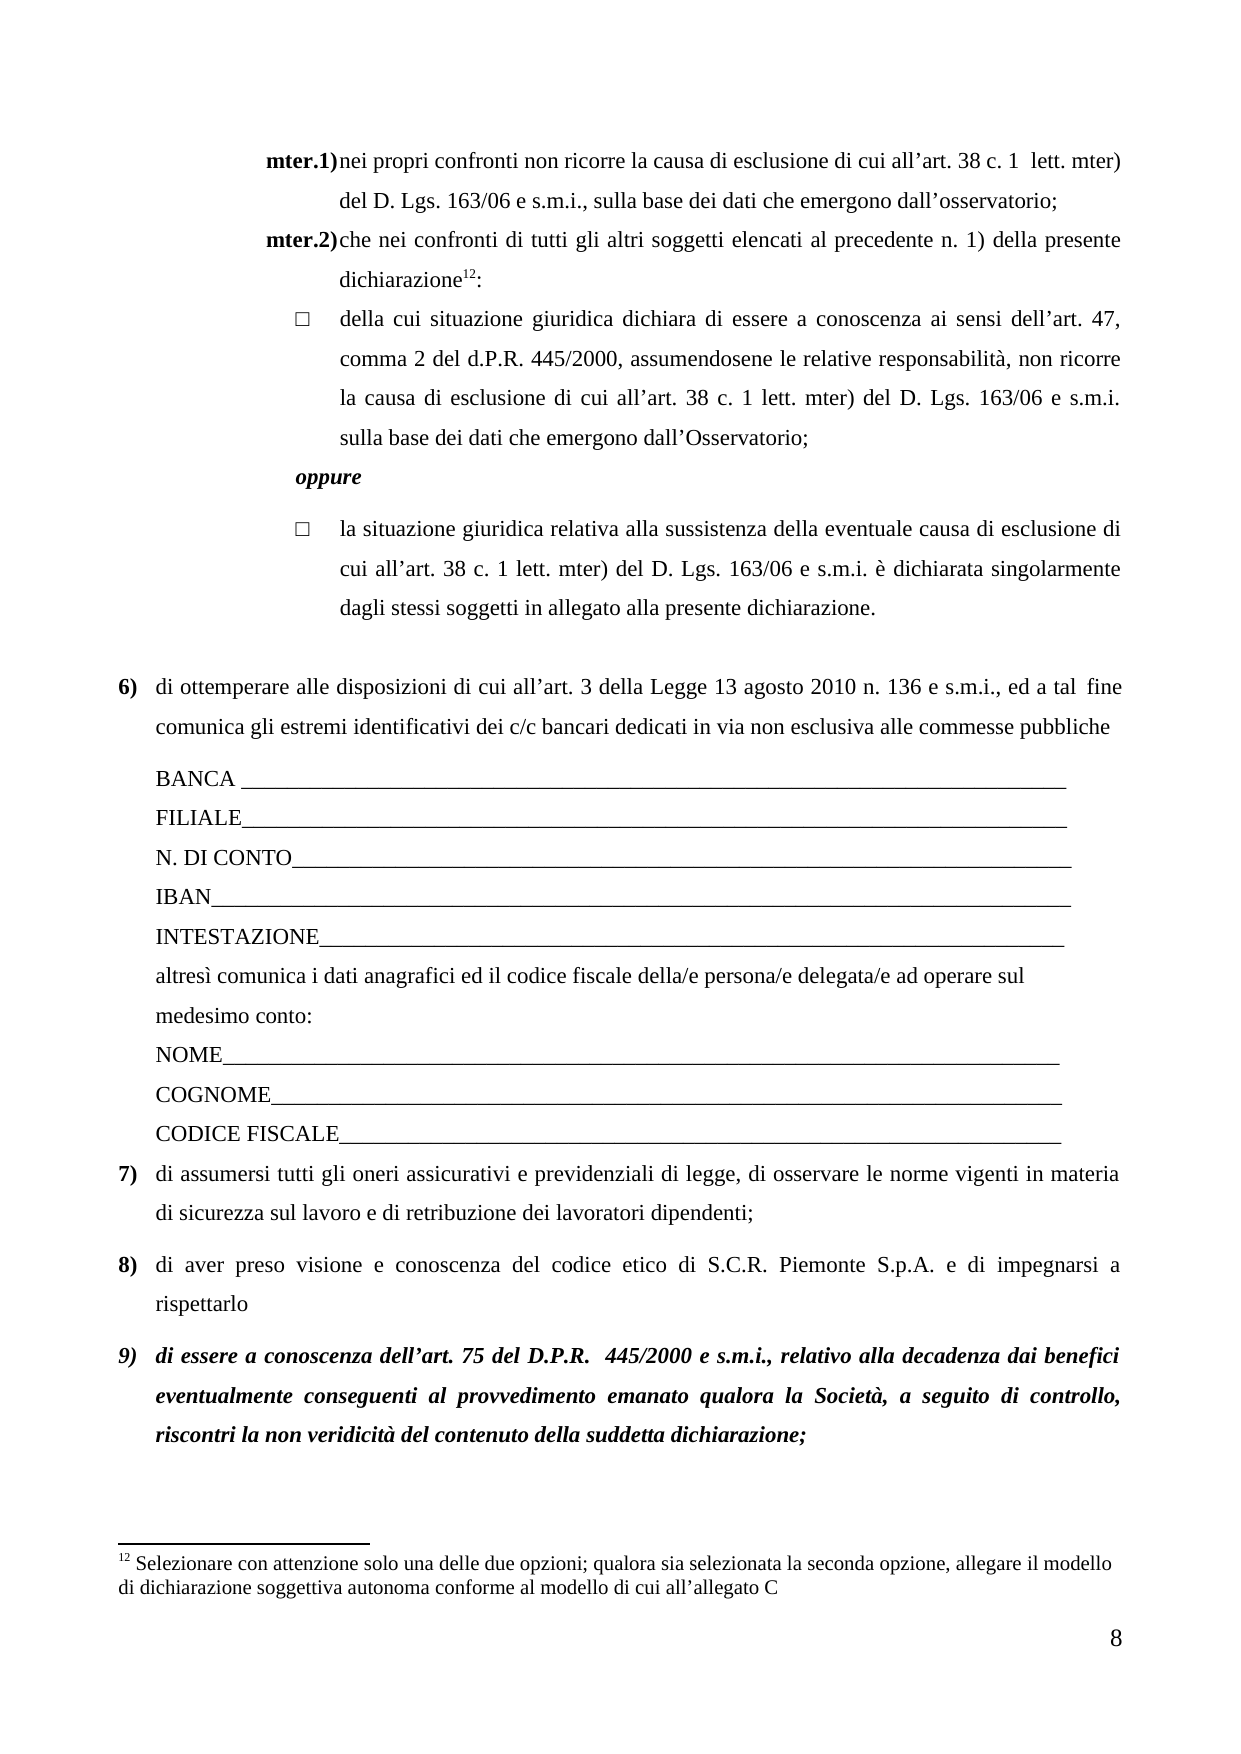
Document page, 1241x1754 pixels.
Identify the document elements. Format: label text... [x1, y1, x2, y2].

text oppure [295, 463, 1122, 490]
list di ottemperare alle disposizioni di cui all’art. 3 della Legge 13 agosto 2010 n. 136 e s.m.i., ed a tal fine comunica gli estremi identificativi dei c/c bancari dedicati in via non esclusiva alle commesse pubbliche [118, 673, 1122, 739]
list di aver preso visione e conoscenza del codice etico di S.C.R. Piemonte S.p.A. e di impegnarsi a rispettarlo [118, 1251, 1122, 1317]
text mter.2) che nei confronti di tutti gli altri soggetti elencati al precedente n. 1) della presente dichiarazione: [266, 227, 1122, 292]
text NOME_________________________________________________________________________ [118, 1041, 1122, 1067]
text mter.1) nei propri confronti non ricorre la causa di esclusione di cui all’art. 38 c. 1 lett. mter) del D. Lgs. 163/06 e s.m.i., sulla base dei dati che emergono dall’osservatorio; [266, 148, 1122, 213]
list di assumersi tutti gli oneri assicurativi e previdenziali di legge, di osservare le norme vigenti in materia di sicurezza sul lavoro e di retribuzione dei lavoratori dipendenti; [118, 1159, 1122, 1225]
text altresì comunica i dati anagrafici ed il codice fiscale della/e persona/e delegata/e ad operare sul medesimo conto: [155, 962, 1122, 1028]
text □ della cui situazione giuridica dichiara di essere a conoscenza ai sensi dell’art. 47, comma 2 del d.P.R. 445/2000, assumendosene le relative responsabilità, non ricorre la causa di esclusione di cui all’art. 38 c. 1 lett. mter) del D. Lgs. 163/06 e s.m.i. sulla base dei dati che emergono dall’Osservatorio; [295, 306, 1122, 450]
text COGNOME_____________________________________________________________________ [118, 1081, 1122, 1107]
text N. DI CONTO____________________________________________________________________ [118, 844, 1122, 870]
text BANCA ________________________________________________________________________ [118, 765, 1122, 791]
list di essere a conoscenza dell’art. 75 del D.P.R. 445/2000 e s.m.i., relativo alla decadenza dai benefici eventualmente conseguenti al provvedimento emanato qualora la Società, a seguito di controllo, riscontri la non veridicità del contenuto della suddetta dichiarazione; [118, 1342, 1122, 1448]
text FILIALE________________________________________________________________________ [118, 804, 1122, 831]
text CODICE FISCALE_______________________________________________________________ [118, 1120, 1122, 1146]
text IBAN___________________________________________________________________________ [118, 883, 1122, 909]
text □ la situazione giuridica relativa alla sussistenza della eventuale causa di esclusione di cui all’art. 38 c. 1 lett. mter) del D. Lgs. 163/06 e s.m.i. è dichiarata singolarmente dagli stessi soggetti in allegato alla presente dichiarazione. [295, 515, 1122, 621]
text INTESTAZIONE_________________________________________________________________ [118, 923, 1122, 949]
